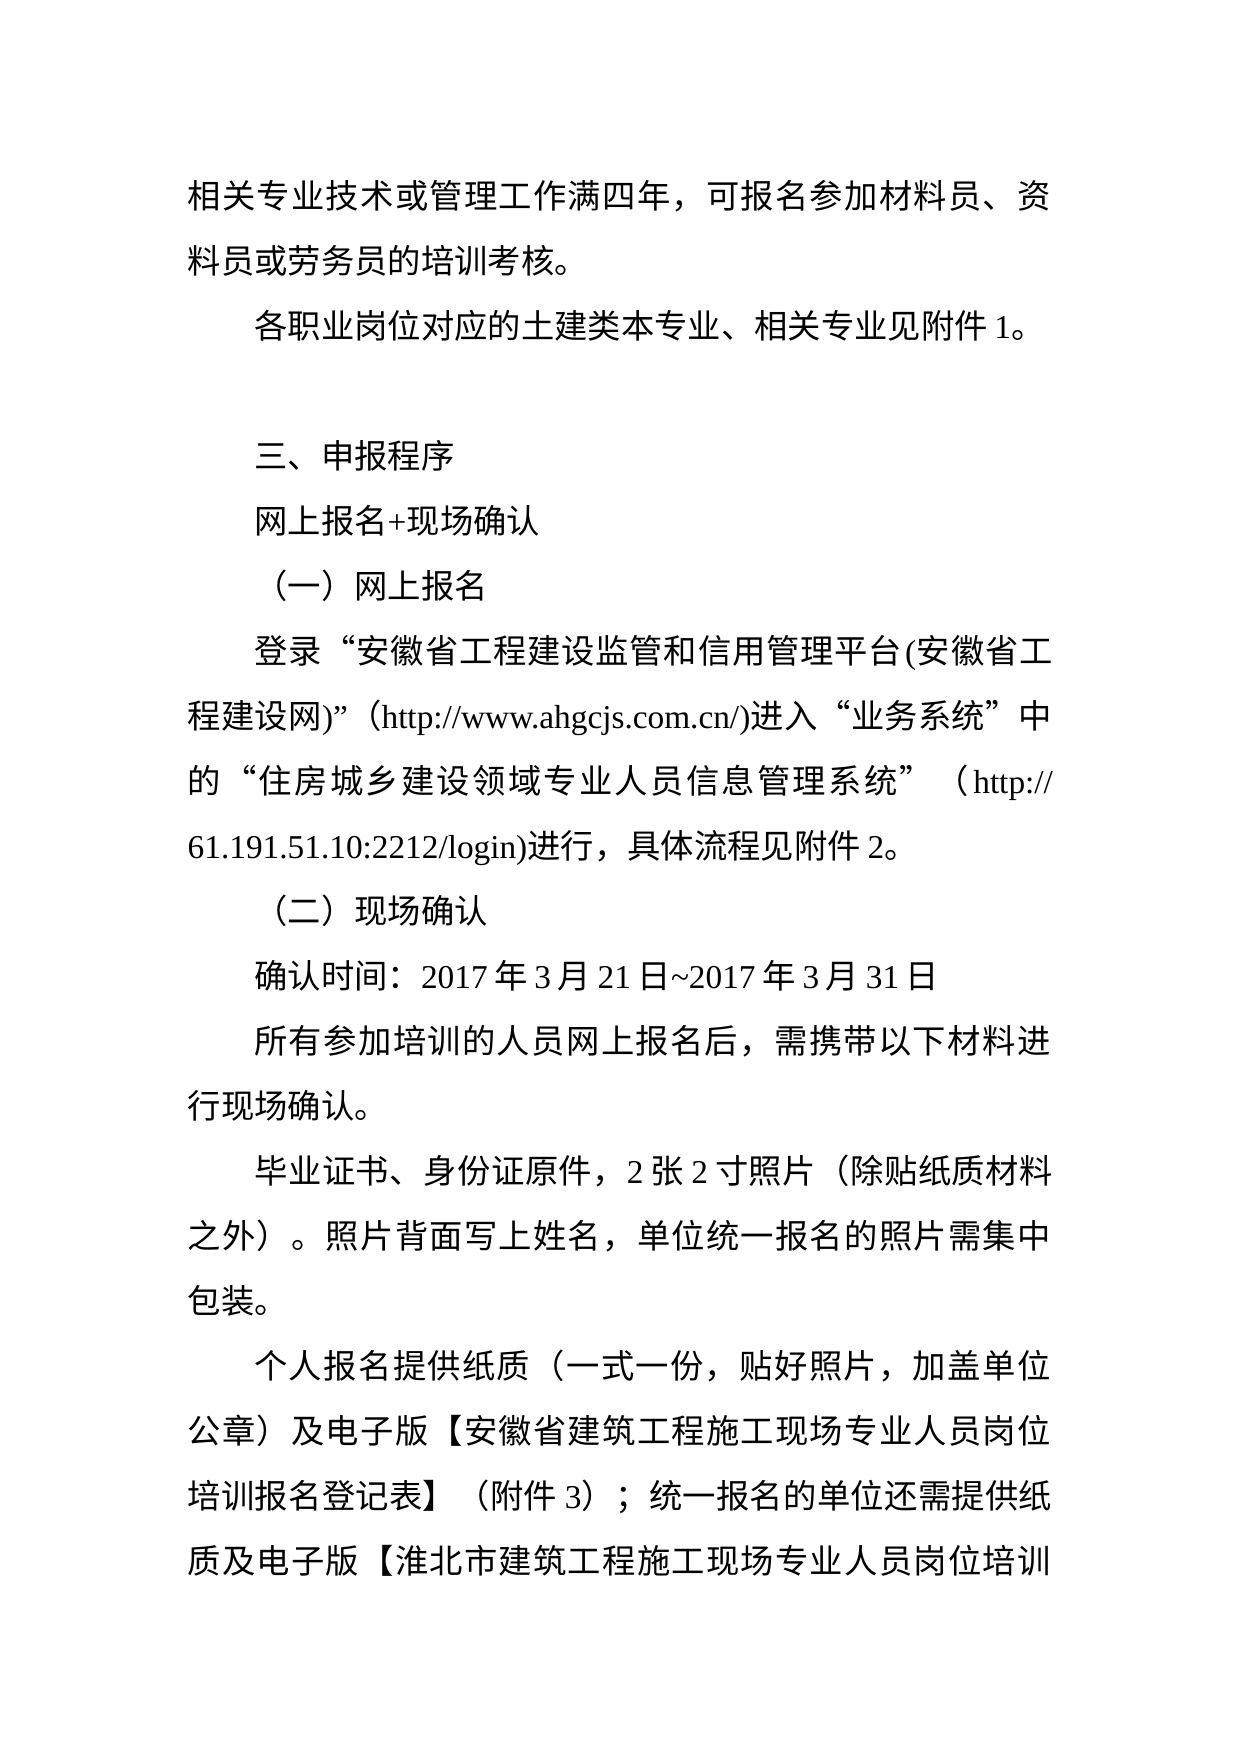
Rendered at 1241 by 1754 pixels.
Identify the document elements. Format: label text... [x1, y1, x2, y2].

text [187, 1332, 1053, 1592]
text 确认时间：2017年3月21日~2017年3月31日 [187, 942, 1053, 1007]
text （一）网上报名 [187, 552, 1053, 617]
text 三、申报程序 [187, 422, 1053, 487]
text （二）现场确认 [187, 877, 1053, 942]
text 所有参加培训的人员网上报名后，需携带以下材料进行现场确认。 [187, 1007, 1053, 1137]
text 网上报名+现场确认 [187, 487, 1053, 552]
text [187, 162, 1053, 292]
text 登录“安徽省工程建设监管和信用管理平台(安徽省工程建设网)”（http://www.ahgcjs.com.cn/)进入“业务系统”中的“住房城乡建设领域专业人员信息管理系统”（http://61.191.51.10:2212/login)进行，具体流程见附件2。 [187, 617, 1053, 877]
text 各职业岗位对应的土建类本专业、相关专业见附件1。 [187, 292, 1053, 357]
text 毕业证书、身份证原件，2张2寸照片（除贴纸质材料之外）。照片背面写上姓名，单位统一报名的照片需集中包装。 [187, 1137, 1053, 1332]
